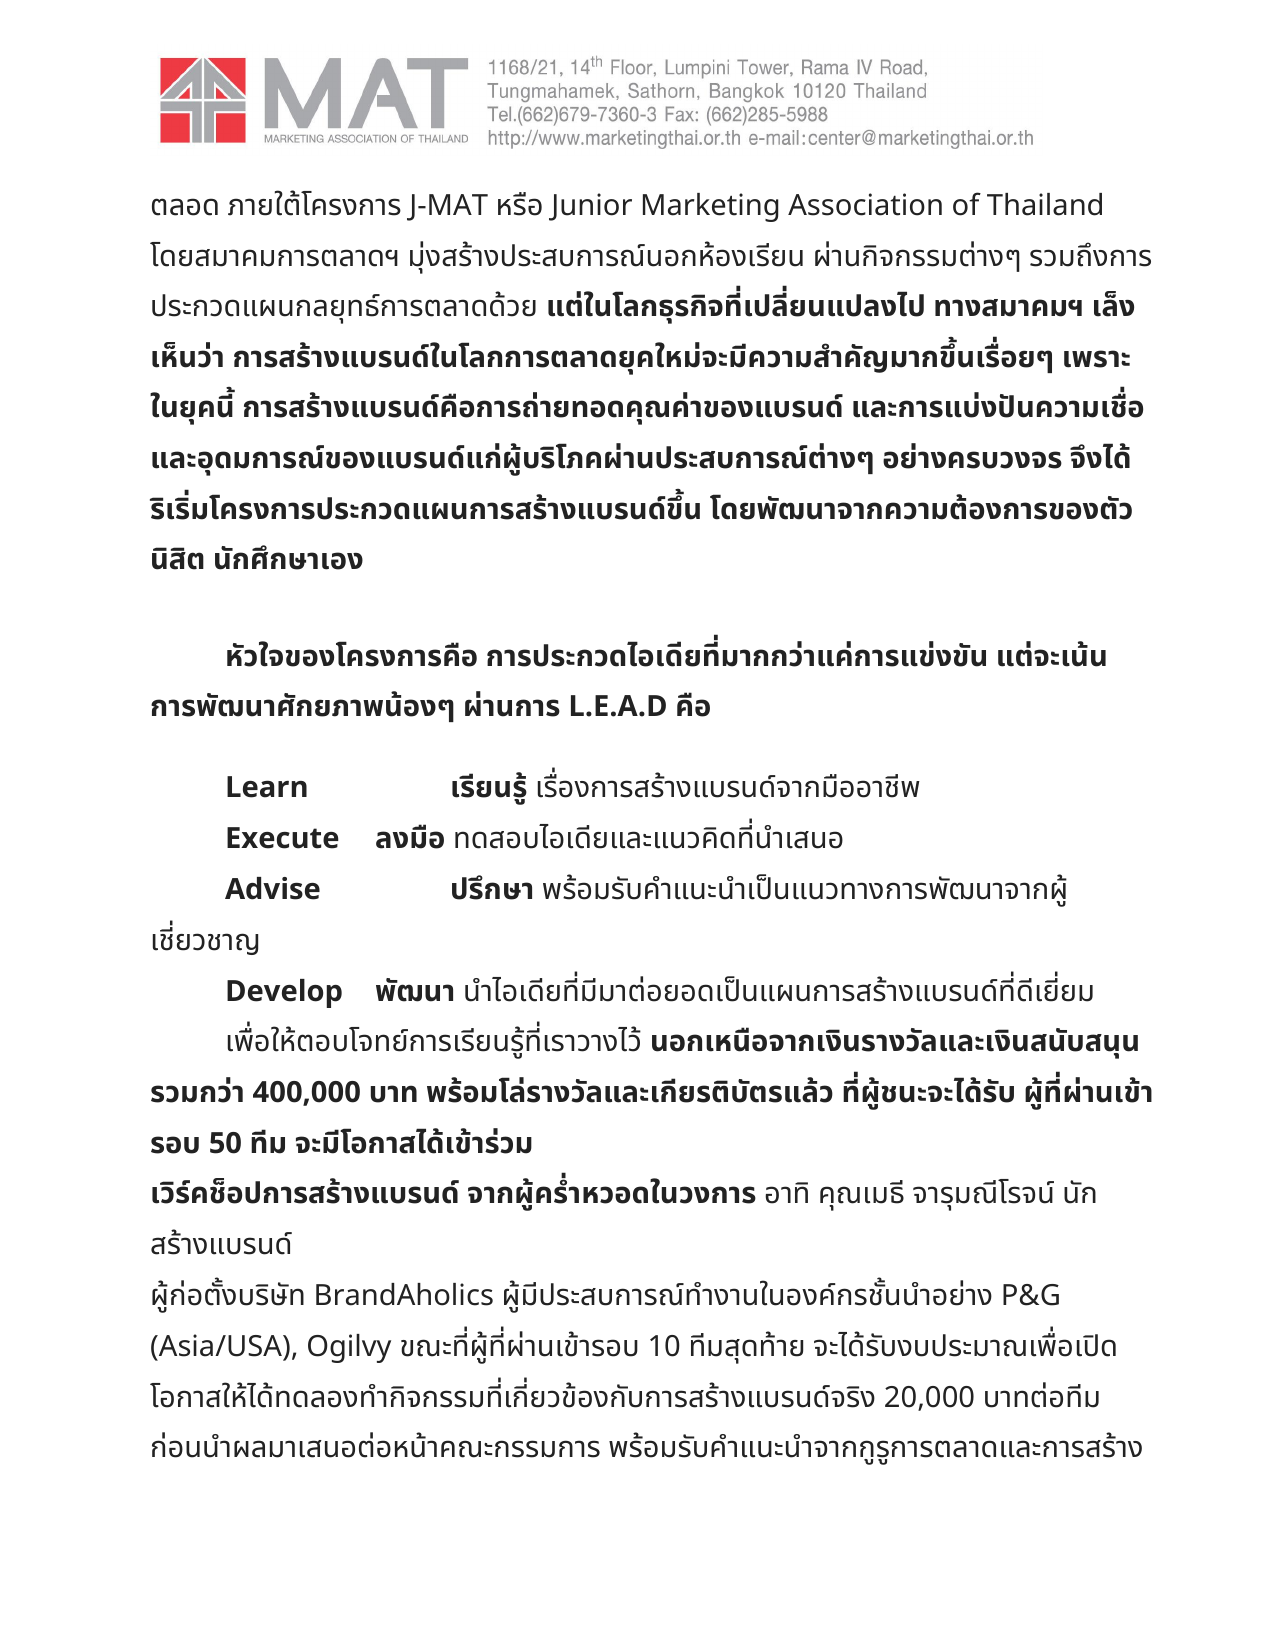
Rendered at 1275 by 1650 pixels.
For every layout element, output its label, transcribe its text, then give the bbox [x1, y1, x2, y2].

text Execute ลงมือ ทดสอบไอเดียและแนวคิดที่นำเสนอ [150, 818, 1154, 862]
text Learn เรียนรู้ เรื่องการสร้างแบรนด์จากมืออาชีพ [150, 767, 1154, 811]
picture [150, 44, 1043, 156]
text หัวใจของโครงการคือ การประกวดไอเดียที่มากกว่าแค่การแข่งขัน แต่จะเน้นการพัฒนาศักยภาพน้องๆ ผ่านการ L.E.A.D คือ [150, 635, 1154, 730]
text Develop พัฒนา นำไอเดียที่มีมาต่อยอดเป็นแผนการสร้างแบรนด์ที่ดีเยี่ยม [225, 970, 1154, 1014]
text Advise ปรึกษา พร้อมรับคำแนะนำเป็นแนวทางการพัฒนาจากผู้เชี่ยวชาญ [150, 868, 1154, 963]
